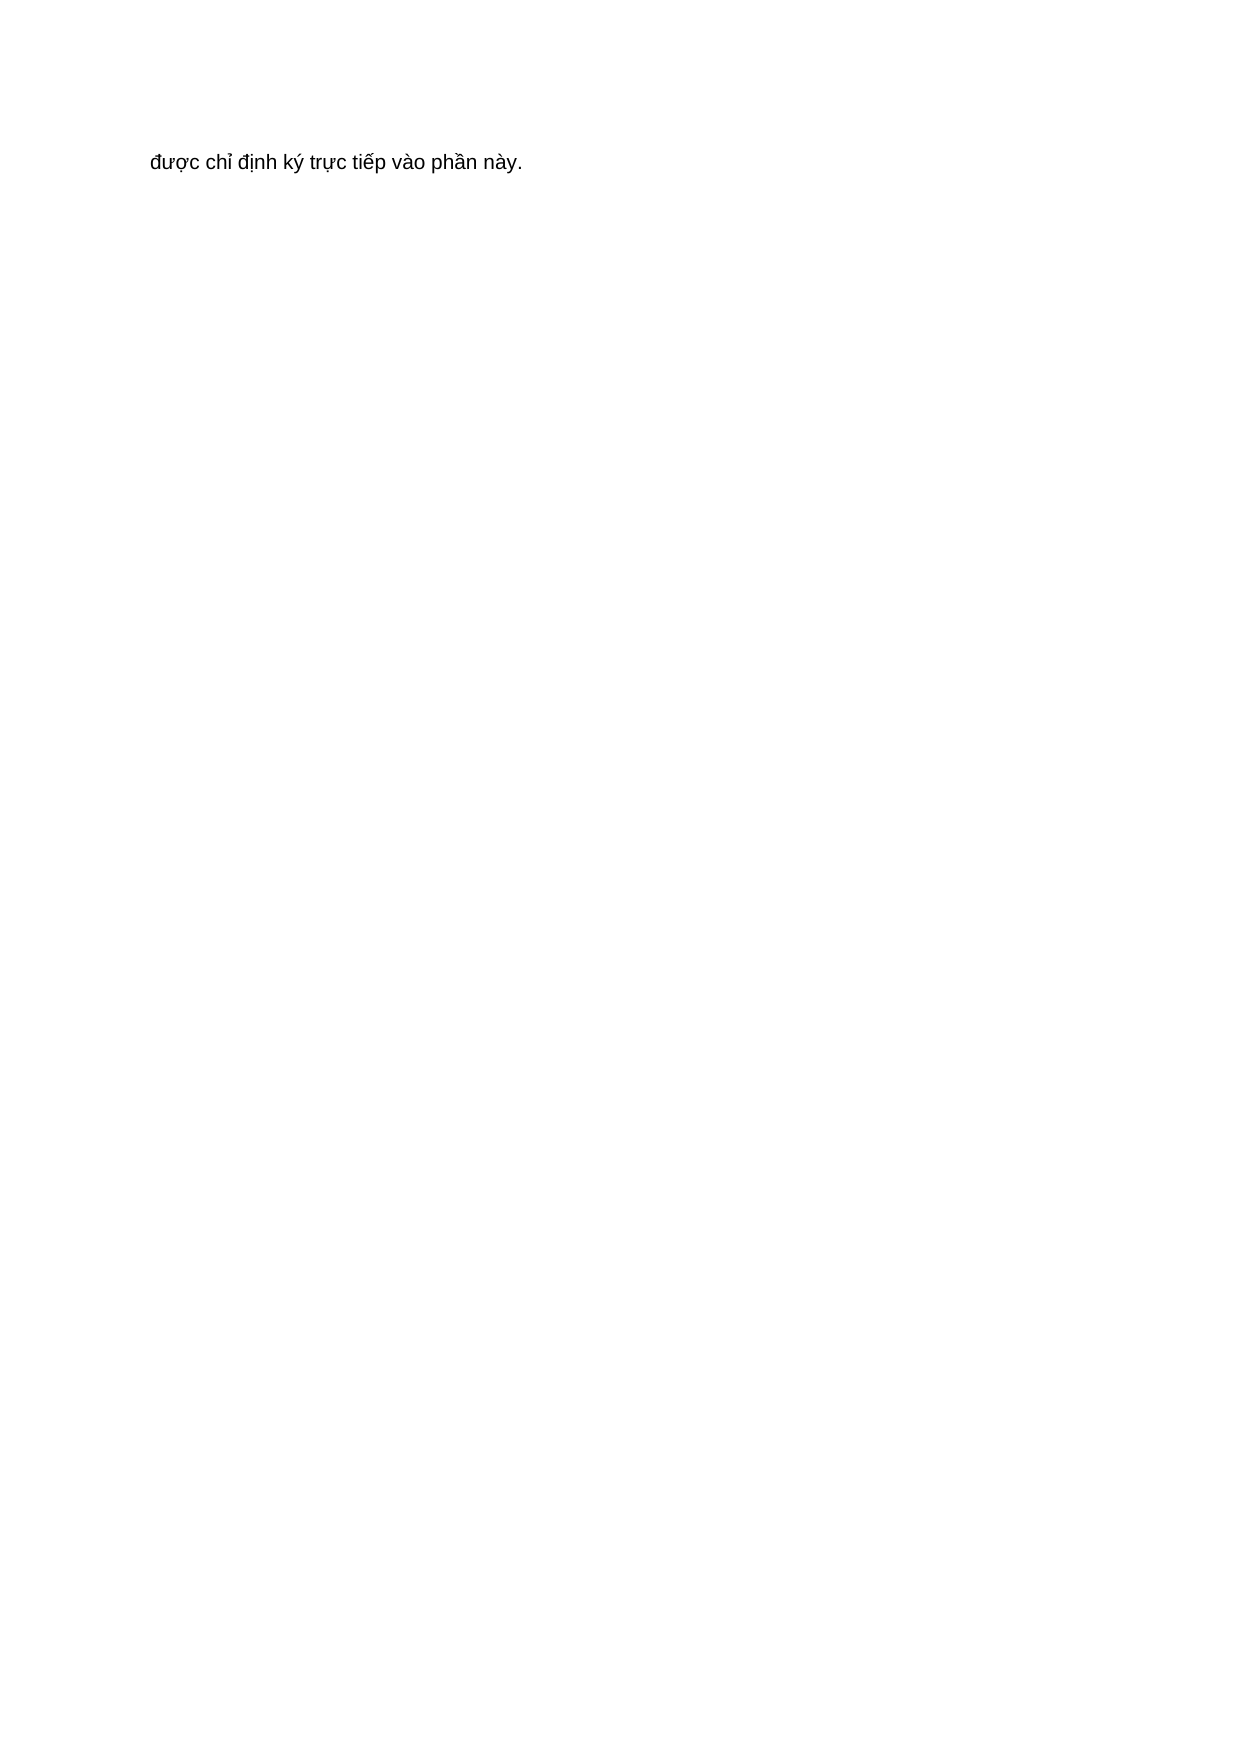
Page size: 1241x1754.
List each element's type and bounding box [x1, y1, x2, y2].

text [150, 150, 1090, 174]
